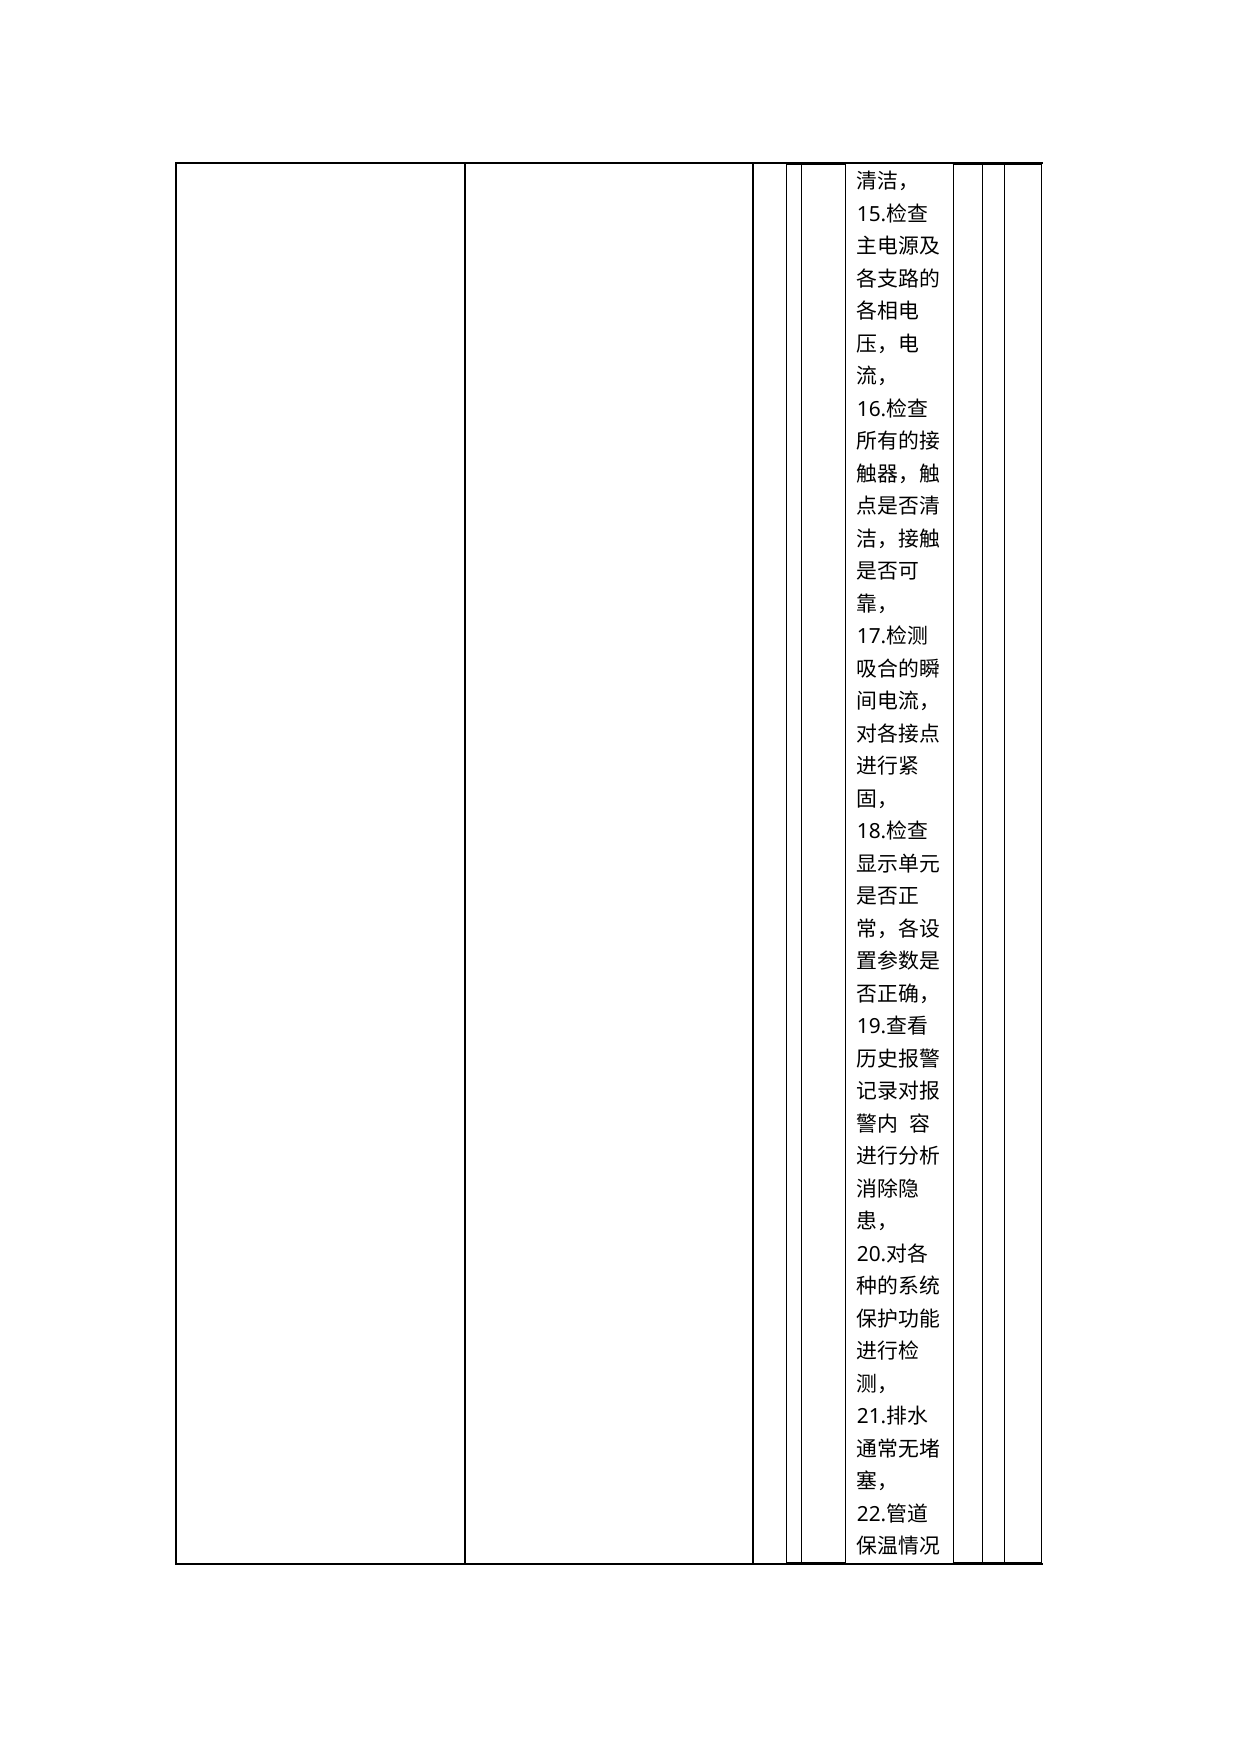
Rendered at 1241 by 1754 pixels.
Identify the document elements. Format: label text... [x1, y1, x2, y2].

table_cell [754, 164, 786, 1563]
table_cell 1 [177, 164, 464, 1563]
table_cell [466, 164, 752, 1563]
